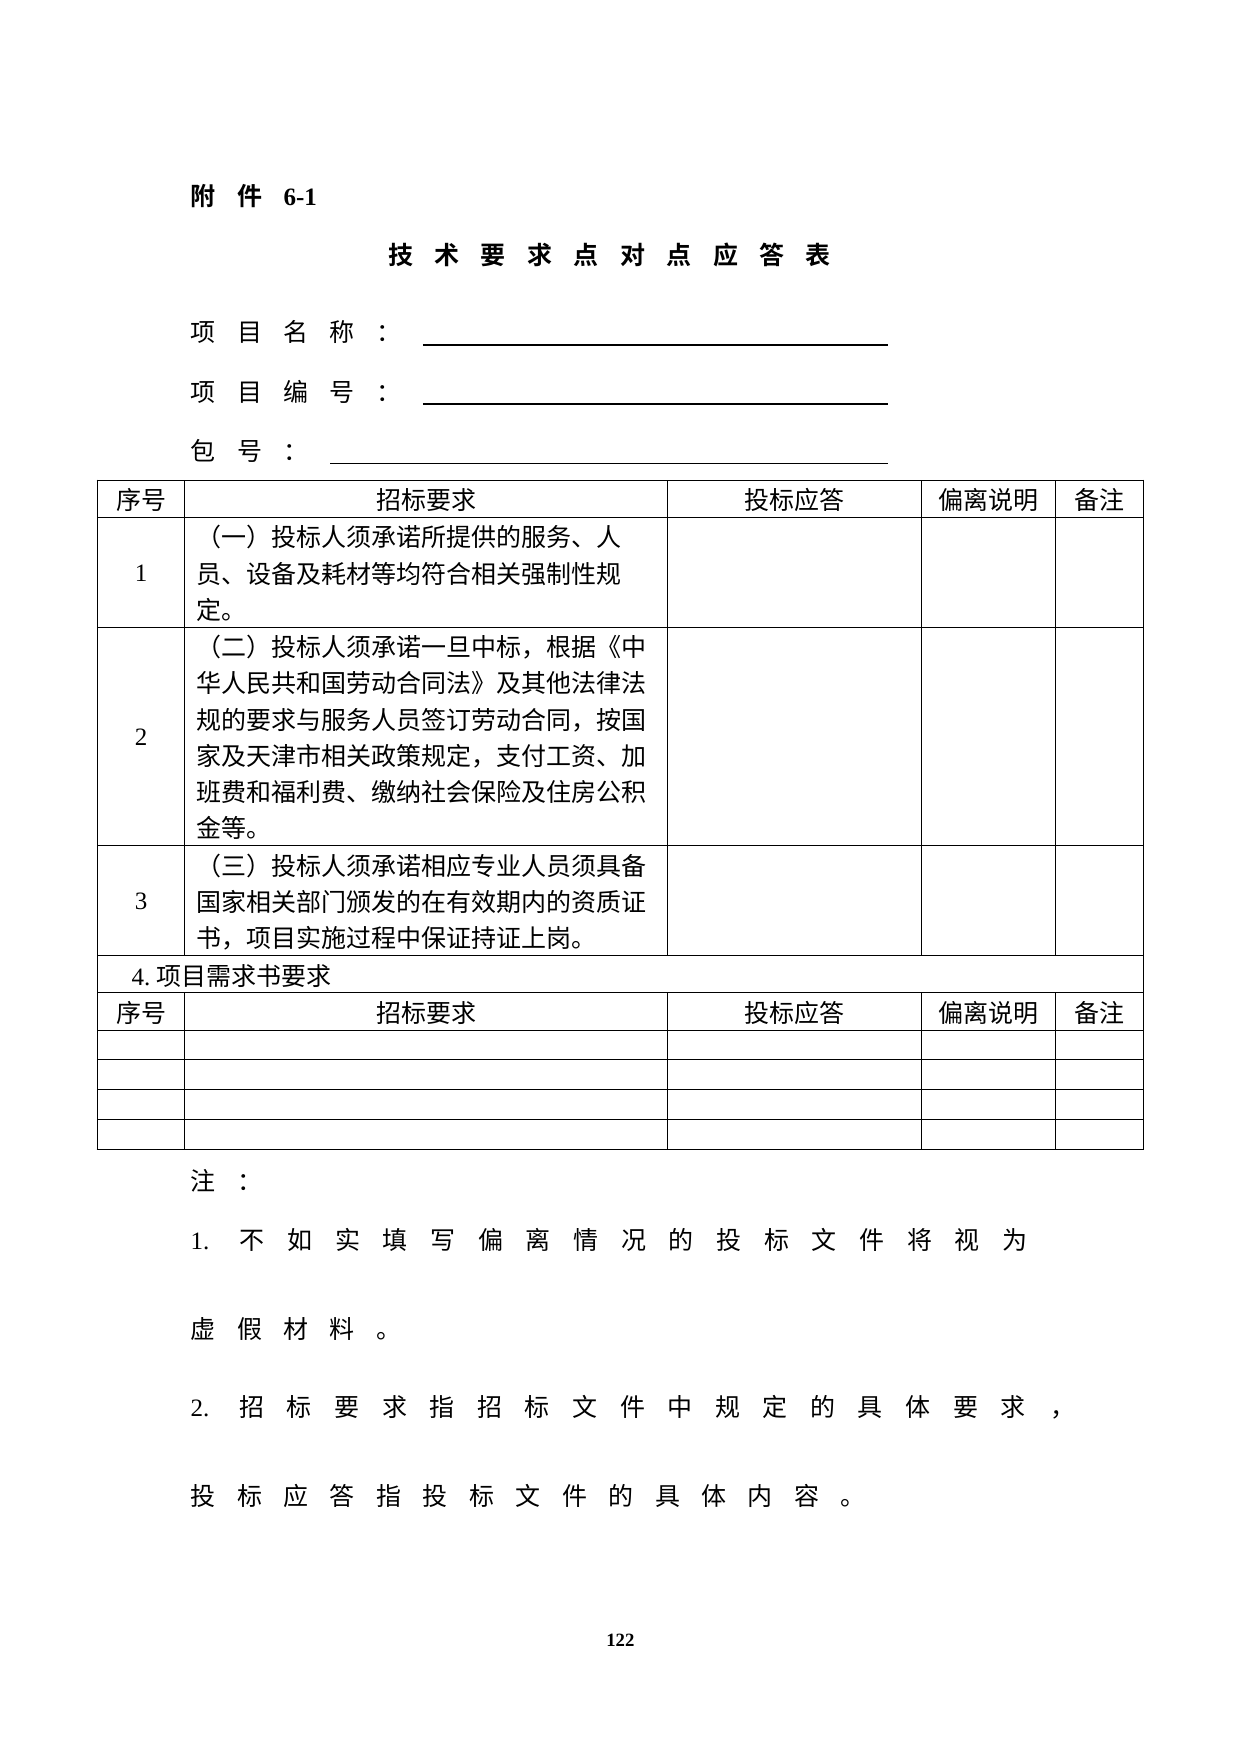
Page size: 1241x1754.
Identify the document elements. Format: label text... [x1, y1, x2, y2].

table_cell 备注 [1056, 993, 1143, 1029]
table_cell [922, 518, 1055, 627]
table_cell [98, 1090, 184, 1119]
table_header 备注 [1056, 481, 1143, 517]
table_cell [922, 1060, 1055, 1089]
table_cell 投标应答 [668, 993, 921, 1029]
table_cell [1056, 1120, 1143, 1149]
table_cell （三）投标人须承诺相应专业人员须具备国家相关部门颁发的在有效期内的资质证书，项目实施过程中保证持证上岗。 [185, 846, 667, 955]
table_cell （二）投标人须承诺一旦中标，根据《中华人民共和国劳动合同法》及其他法律法规的要求与服务人员签订劳动合同，按国家及天津市相关政策规定，支付工资、加班费和福利费、缴纳社会保险及住房公积金等。 [185, 628, 667, 845]
text 1. 不如实填写偏离情况的投标文件将视为虚假材料。 [190, 1209, 1050, 1357]
table_cell [668, 846, 921, 955]
table_cell [98, 1031, 184, 1059]
table_cell [922, 1031, 1055, 1059]
table_cell [185, 1120, 667, 1149]
table_cell [98, 1060, 184, 1089]
table_cell [668, 1060, 921, 1089]
table_header 招标要求 [185, 481, 667, 517]
table_cell [1056, 846, 1143, 955]
table_cell [922, 1090, 1055, 1119]
table_cell [922, 846, 1055, 955]
table_cell 2 [98, 628, 184, 845]
text 注： [190, 1150, 1050, 1209]
table_cell 序号 [98, 993, 184, 1029]
table_cell [1056, 628, 1143, 845]
text 2. 招标要求指招标文件中规定的具体要求，投标应答指投标文件的具体内容。 [190, 1376, 1050, 1524]
table_cell [668, 1090, 921, 1119]
table_header 偏离说明 [922, 481, 1055, 517]
table_cell [922, 628, 1055, 845]
table_cell 4. 项目需求书要求 [98, 956, 1143, 992]
table_cell [668, 1120, 921, 1149]
table_cell [1056, 518, 1143, 627]
table_cell [185, 1031, 667, 1059]
table_cell [1056, 1060, 1143, 1089]
text 包号： [190, 420, 1050, 479]
table_cell [922, 1120, 1055, 1149]
text 附件6-1 [190, 164, 1050, 224]
table_cell [668, 1031, 921, 1059]
table_header 序号 [98, 481, 184, 517]
table_cell [668, 518, 921, 627]
table_cell 1 [98, 518, 184, 627]
table_cell [668, 628, 921, 845]
table_header 投标应答 [668, 481, 921, 517]
table_cell [1056, 1031, 1143, 1059]
table_cell [185, 1060, 667, 1089]
table_cell [185, 1090, 667, 1119]
text 技术要求点对点应答表 [190, 224, 1050, 283]
text 项目名称： [190, 301, 1050, 361]
text 项目编号： [190, 361, 1050, 420]
table_cell [1056, 1090, 1143, 1119]
table_cell 偏离说明 [922, 993, 1055, 1029]
table_cell 3 [98, 846, 184, 955]
table_cell [98, 1120, 184, 1149]
table_cell 招标要求 [185, 993, 667, 1029]
table_cell （一）投标人须承诺所提供的服务、人员、设备及耗材等均符合相关强制性规定。 [185, 518, 667, 627]
